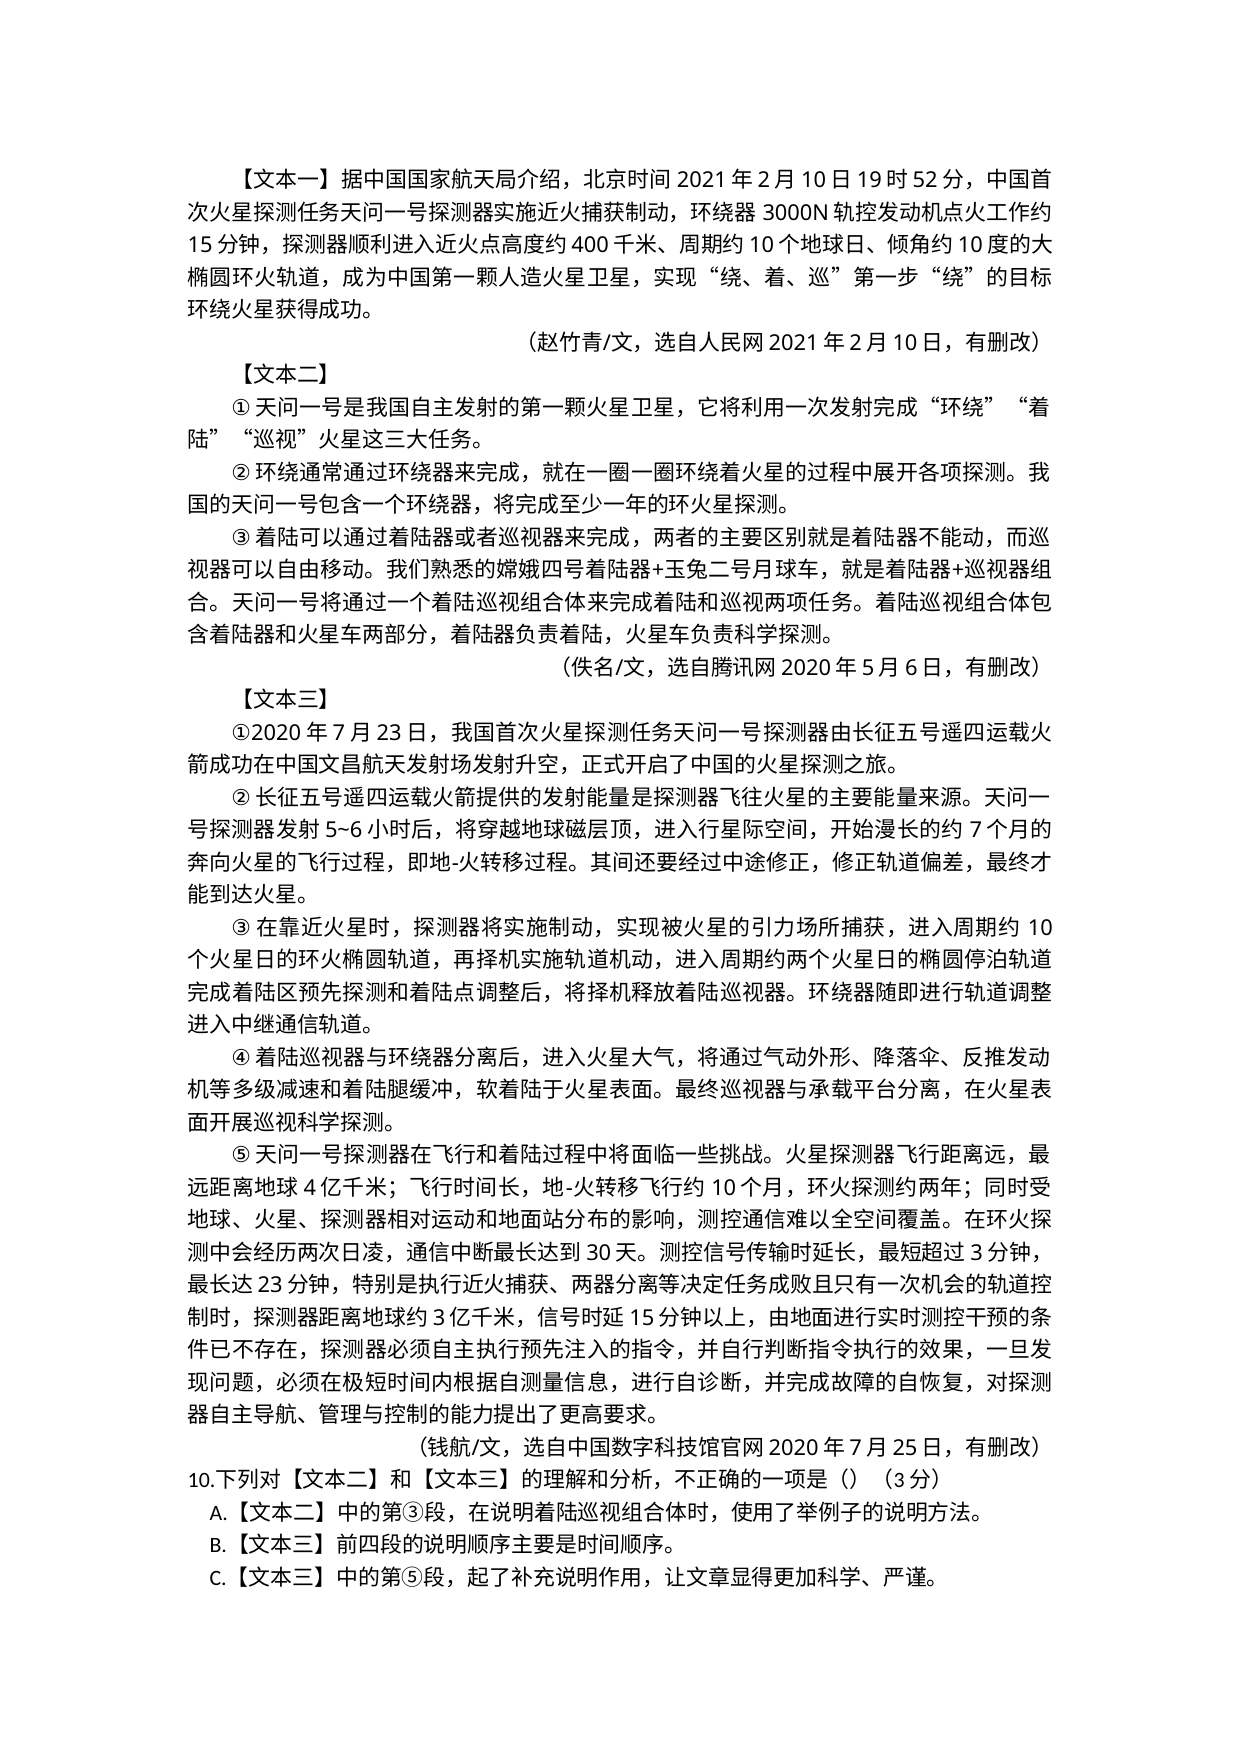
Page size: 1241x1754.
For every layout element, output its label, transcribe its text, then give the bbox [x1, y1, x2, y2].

text ④着陆巡视器与环绕器分离后，进入火星大气，将通过气动外形、降落伞、反推发动机等多级减速和着陆腿缓冲，软着陆于火星表面。最终巡视器与承载平台分离，在火星表面开展巡视科学探测。 [187, 1039, 1053, 1137]
text ①天问一号是我国自主发射的第一颗火星卫星，它将利用一次发射完成“环绕”“着陆”“巡视”火星这三大任务。 [187, 389, 1053, 454]
text 【文本二】 [187, 357, 1053, 389]
text 【文本一】据中国国家航天局介绍，北京时间2021年2月10日19时52分，中国首次火星探测任务天问一号探测器实施近火捕获制动，环绕器3000N轨控发动机点火工作约15分钟，探测器顺利进入近火点高度约400千米、周期约10个地球日、倾角约10度的大椭圆环火轨道，成为中国第一颗人造火星卫星，实现“绕、着、巡”第一步“绕”的目标，环绕火星获得成功。 [187, 162, 1053, 324]
text A.【文本二】中的第③段，在说明着陆巡视组合体时，使用了举例子的说明方法。 [187, 1494, 1053, 1527]
text ③着陆可以通过着陆器或者巡视器来完成，两者的主要区别就是着陆器不能动，而巡视器可以自由移动。我们熟悉的嫦娥四号着陆器+玉兔二号月球车，就是着陆器+巡视器组合。天问一号将通过一个着陆巡视组合体来完成着陆和巡视两项任务。着陆巡视组合体包含着陆器和火星车两部分，着陆器负责着陆，火星车负责科学探测。 [187, 519, 1053, 649]
text （钱航/文，选自中国数字科技馆官网2020年7月25日，有删改） [187, 1429, 1053, 1462]
text 【文本三】 [187, 682, 1053, 714]
text ②环绕通常通过环绕器来完成，就在一圈一圈环绕着火星的过程中展开各项探测。我国的天问一号包含一个环绕器，将完成至少一年的环火星探测。 [187, 454, 1053, 519]
text ②长征五号遥四运载火箭提供的发射能量是探测器飞往火星的主要能量来源。天问一号探测器发射5~6小时后，将穿越地球磁层顶，进入行星际空间，开始漫长的约7个月的奔向火星的飞行过程，即地-火转移过程。其间还要经过中途修正，修正轨道偏差，最终才能到达火星。 [187, 779, 1053, 909]
text B.【文本三】前四段的说明顺序主要是时间顺序。 [187, 1527, 1053, 1559]
text （佚名/文，选自腾讯网2020年5月6日，有删改） [187, 649, 1053, 682]
text 10.下列对【文本二】和【文本三】的理解和分析，不正确的一项是（）（3分） [187, 1462, 1053, 1494]
text ③在靠近火星时，探测器将实施制动，实现被火星的引力场所捕获，进入周期约10个火星日的环火椭圆轨道，再择机实施轨道机动，进入周期约两个火星日的椭圆停泊轨道。完成着陆区预先探测和着陆点调整后，将择机释放着陆巡视器。环绕器随即进行轨道调整，进入中继通信轨道。 [187, 909, 1053, 1039]
text ①2020年7月23日，我国首次火星探测任务天问一号探测器由长征五号遥四运载火箭成功在中国文昌航天发射场发射升空，正式开启了中国的火星探测之旅。 [187, 714, 1053, 779]
text ⑤天问一号探测器在飞行和着陆过程中将面临一些挑战。火星探测器飞行距离远，最远距离地球4亿千米；飞行时间长，地-火转移飞行约10个月，环火探测约两年；同时受地球、火星、探测器相对运动和地面站分布的影响，测控通信难以全空间覆盖。在环火探测中会经历两次日凌，通信中断最长达到30天。测控信号传输时延长，最短超过3分钟，最长达23分钟，特别是执行近火捕获、两器分离等决定任务成败且只有一次机会的轨道控制时，探测器距离地球约3亿千米，信号时延15分钟以上，由地面进行实时测控干预的条件已不存在，探测器必须自主执行预先注入的指令，并自行判断指令执行的效果，一旦发现问题，必须在极短时间内根据自测量信息，进行自诊断，并完成故障的自恢复，对探测器自主导航、管理与控制的能力提出了更高要求。 [187, 1137, 1053, 1429]
text （赵竹青/文，选自人民网2021年2月10日，有删改） [187, 324, 1053, 357]
text C.【文本三】中的第⑤段，起了补充说明作用，让文章显得更加科学、严谨。 [187, 1559, 1053, 1592]
